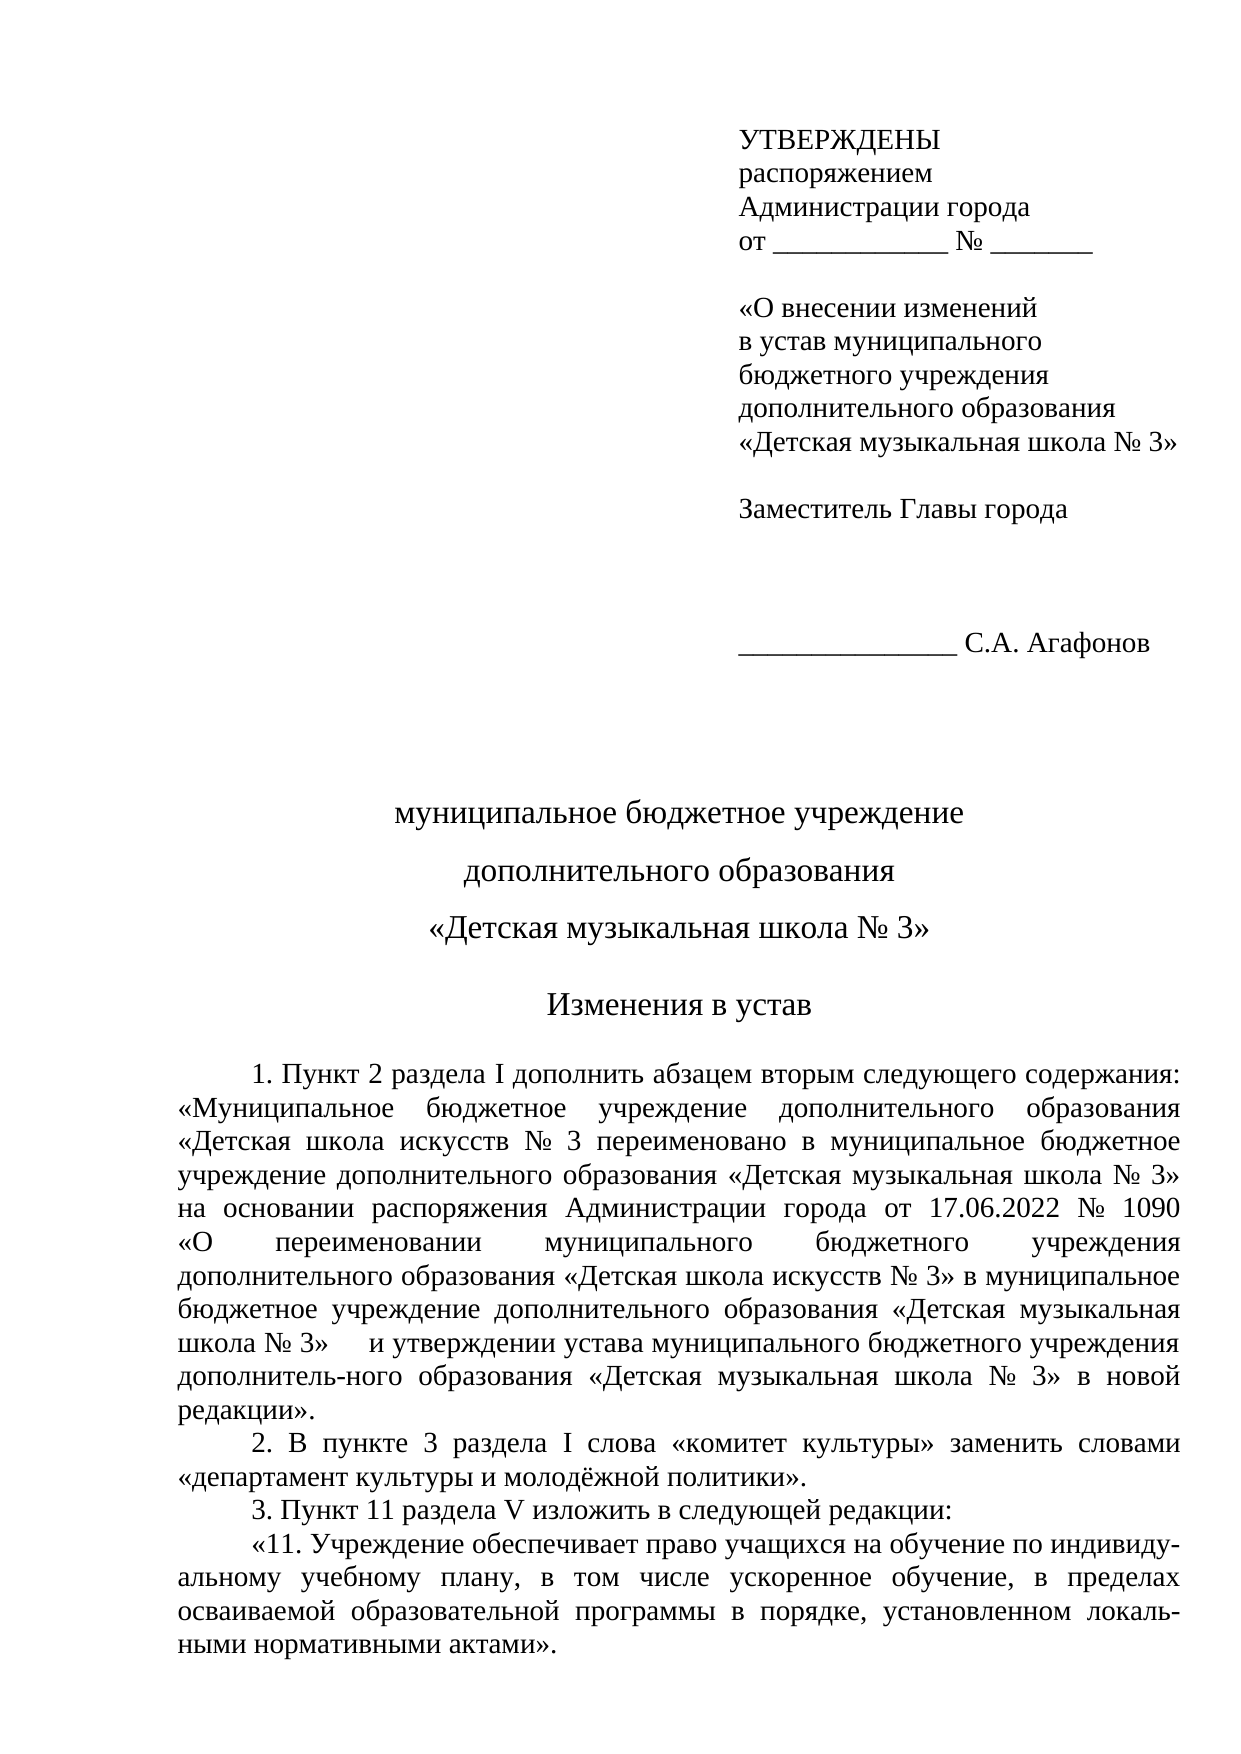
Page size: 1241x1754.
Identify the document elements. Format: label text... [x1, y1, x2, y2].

text 3. Пункт 11 раздела V изложить в следующей редакции: [177, 1492, 1181, 1526]
text муниципальное бюджетное учреждение [177, 793, 1181, 831]
text «Детская музыкальная школа № 3» [177, 908, 1181, 946]
text дополнительного образования [177, 850, 1181, 889]
text 2. В пункте 3 раздела I слова «комитет культуры» заменить словами «департамент культуры и молодёжной политики». [177, 1425, 1181, 1492]
text УТВЕРЖДЕНЫ [177, 122, 1181, 156]
text 1. Пункт 2 раздела I дополнить абзацем вторым следующего содержания: «Муниципальное бюджетное учреждение дополнительного образования «Детская школа искусств № 3 переименовано в муниципальное бюджетное учреждение дополнительного образования «Детская музыкальная школа № 3» на основании распоряжения Администрации города от 17.06.2022 № 1090 «О переименовании муниципального бюджетного учреждения дополнительного образования «Детская школа искусств № 3» в муниципальное бюджетное учреждение дополнительного образования «Детская музыкальная школа № 3» и утверждении устава муниципального бюджетного учреждения дополнитель-ного образования «Детская музыкальная школа № 3» в новой редакции». [177, 1056, 1181, 1425]
text от ____________ № _______ [177, 223, 1181, 256]
text Изменения в устав [177, 984, 1181, 1023]
text Заместитель Главы города [177, 491, 1181, 524]
subtitle «О внесении изменений в устав муниципального бюджетного учреждения дополнительного образования «Детская музыкальная школа № 3» [738, 290, 1181, 457]
text _______________ С.А. Агафонов [177, 625, 1181, 659]
text Администрации города [177, 189, 1181, 223]
text распоряжением [177, 156, 1181, 189]
text «11. Учреждение обеспечивает право учащихся на обучение по индивиду-альному учебному плану, в том числе ускоренное обучение, в пределах осваиваемой образовательной программы в порядке, установленном локаль-ными нормативными актами». [177, 1526, 1181, 1660]
